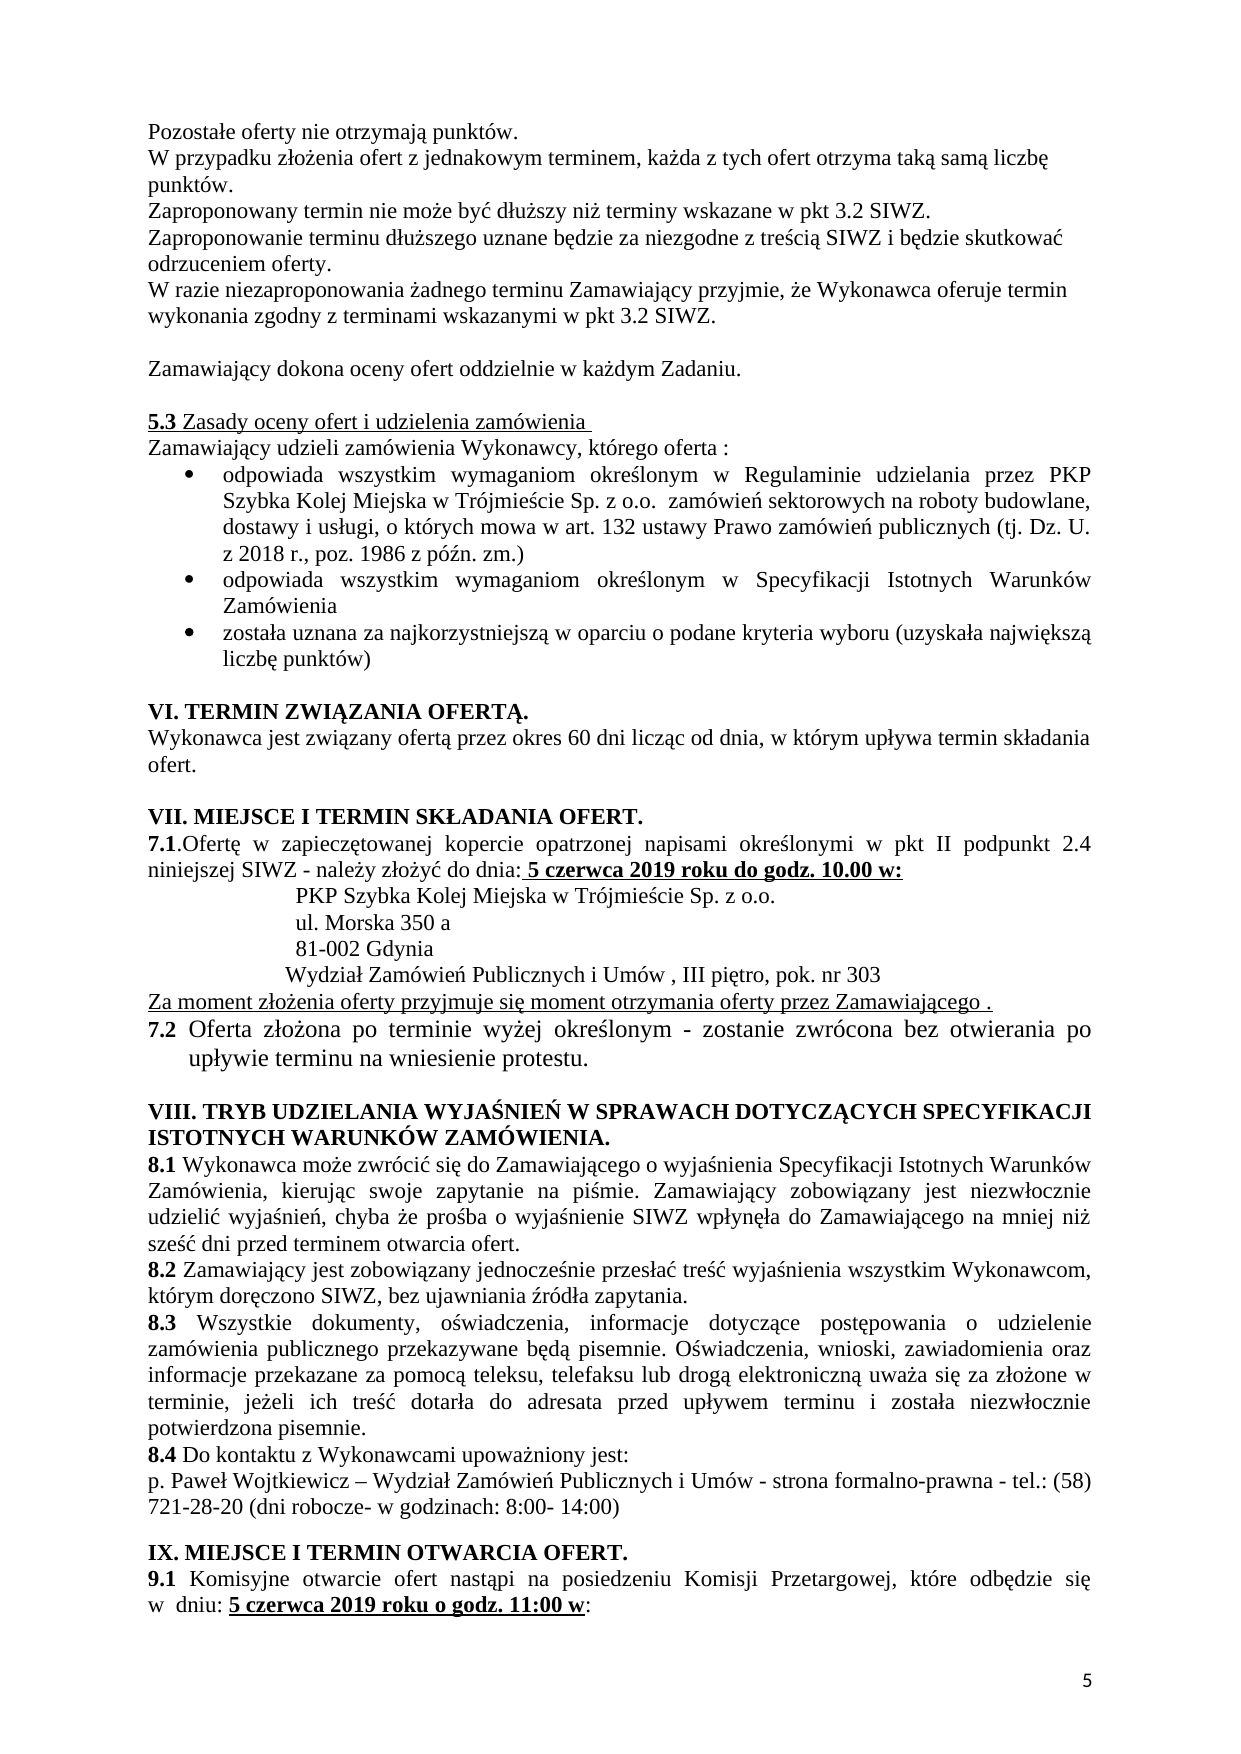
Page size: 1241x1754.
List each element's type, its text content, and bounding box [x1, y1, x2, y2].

text 5.3 Zasady oceny ofert i udzielenia zamówienia [148, 408, 1092, 434]
text Zaproponowany termin nie może być dłuższy niż terminy wskazane w pkt 3.2 SIWZ. Zaproponowanie terminu dłuższego uznane będzie za niezgodne z treścią SIWZ i będzie skutkować odrzuceniem oferty. [148, 197, 1092, 276]
text VI. TERMIN ZWIĄZANIA OFERTĄ. [148, 698, 1092, 724]
text 7.1.Ofertę w zapieczętowanej kopercie opatrzonej napisami określonymi w pkt II podpunkt 2.4 niniejszej SIWZ - należy złożyć do dnia: 5 czerwca 2019 roku do godz. 10.00 w: [148, 830, 1092, 882]
text Wydział Zamówień Publicznych i Umów , III piętro, pok. nr 303 [148, 961, 1092, 988]
list została uznana za najkorzystniejszą w oparciu o podane kryteria wyboru (uzyskała największą liczbę punktów) [185, 619, 1092, 672]
text VIII. TRYB UDZIELANIA WYJAŚNIEŃ W SPRAWACH DOTYCZĄCYCH SPECYFIKACJI ISTOTNYCH WARUNKÓW ZAMÓWIENIA. [148, 1098, 1092, 1151]
list odpowiada wszystkim wymaganiom określonym w Specyfikacji Istotnych Warunków Zamówienia [185, 566, 1092, 619]
text PKP Szybka Kolej Miejska w Trójmieście Sp. z o.o. [148, 882, 1092, 909]
text 8.4 Do kontaktu z Wykonawcami upoważniony jest: [148, 1441, 1092, 1467]
text Zamawiający dokona oceny ofert oddzielnie w każdym Zadaniu. [148, 355, 1092, 382]
text Pozostałe oferty nie otrzymają punktów. [148, 118, 1092, 144]
text Zamawiający udzieli zamówienia Wykonawcy, którego oferta : [148, 434, 1092, 461]
text Za moment złożenia oferty przyjmuje się moment otrzymania oferty przez Zamawiającego . [148, 988, 1092, 1014]
text IX. MIEJSCE I TERMIN OTWARCIA OFERT. [148, 1539, 1092, 1565]
text W razie niezaproponowania żadnego terminu Zamawiający przyjmie, że Wykonawca oferuje termin wykonania zgodny z terminami wskazanymi w pkt 3.2 SIWZ. [148, 276, 1092, 329]
text 8.3 Wszystkie dokumenty, oświadczenia, informacje dotyczące postępowania o udzielenie zamówienia publicznego przekazywane będą pisemnie. Oświadczenia, wnioski, zawiadomienia oraz informacje przekazane za pomocą teleksu, telefaksu lub drogą elektroniczną uważa się za złożone w terminie, jeżeli ich treść dotarła do adresata przed upływem terminu i została niezwłocznie potwierdzona pisemnie. [148, 1309, 1092, 1441]
text 81-002 Gdynia [148, 935, 1092, 961]
text VII. MIEJSCE I TERMIN SKŁADANIA OFERT. [148, 803, 1092, 830]
text 8.2 Zamawiający jest zobowiązany jednocześnie przesłać treść wyjaśnienia wszystkim Wykonawcom, którym doręczono SIWZ, bez ujawniania źródła zapytania. [148, 1256, 1092, 1309]
list odpowiada wszystkim wymaganiom określonym w Regulaminie udzielania przez PKP Szybka Kolej Miejska w Trójmieście Sp. z o.o. zamówień sektorowych na roboty budowlane, dostawy i usługi, o których mowa w art. 132 ustawy Prawo zamówień publicznych (tj. Dz. U. z 2018 r., poz. 1986 z późn. zm.) [185, 461, 1092, 566]
text Wykonawca jest związany ofertą przez okres 60 dni licząc od dnia, w którym upływa termin składania ofert. [148, 724, 1092, 777]
list Oferta złożona po terminie wyżej określonym - zostanie zwrócona bez otwierania po upływie terminu na wniesienie protestu. [148, 1014, 1092, 1072]
text 9.1 Komisyjne otwarcie ofert nastąpi na posiedzeniu Komisji Przetargowej, które odbędzie się w dniu: 5 czerwca 2019 roku o godz. 11:00 w: [148, 1565, 1092, 1618]
text p. Paweł Wojtkiewicz – Wydział Zamówień Publicznych i Umów - strona formalno-prawna - tel.: (58) 721-28-20 (dni robocze- w godzinach: 8:00- 14:00) [148, 1467, 1092, 1520]
text 8.1 Wykonawca może zwrócić się do Zamawiającego o wyjaśnienia Specyfikacji Istotnych Warunków Zamówienia, kierując swoje zapytanie na piśmie. Zamawiający zobowiązany jest niezwłocznie udzielić wyjaśnień, chyba że prośba o wyjaśnienie SIWZ wpłynęła do Zamawiającego na mniej niż sześć dni przed terminem otwarcia ofert. [148, 1151, 1092, 1256]
text ul. Morska [148, 909, 1092, 935]
text W przypadku złożenia ofert z jednakowym terminem, każda z tych ofert otrzyma taką samą liczbę punktów. [148, 144, 1092, 197]
